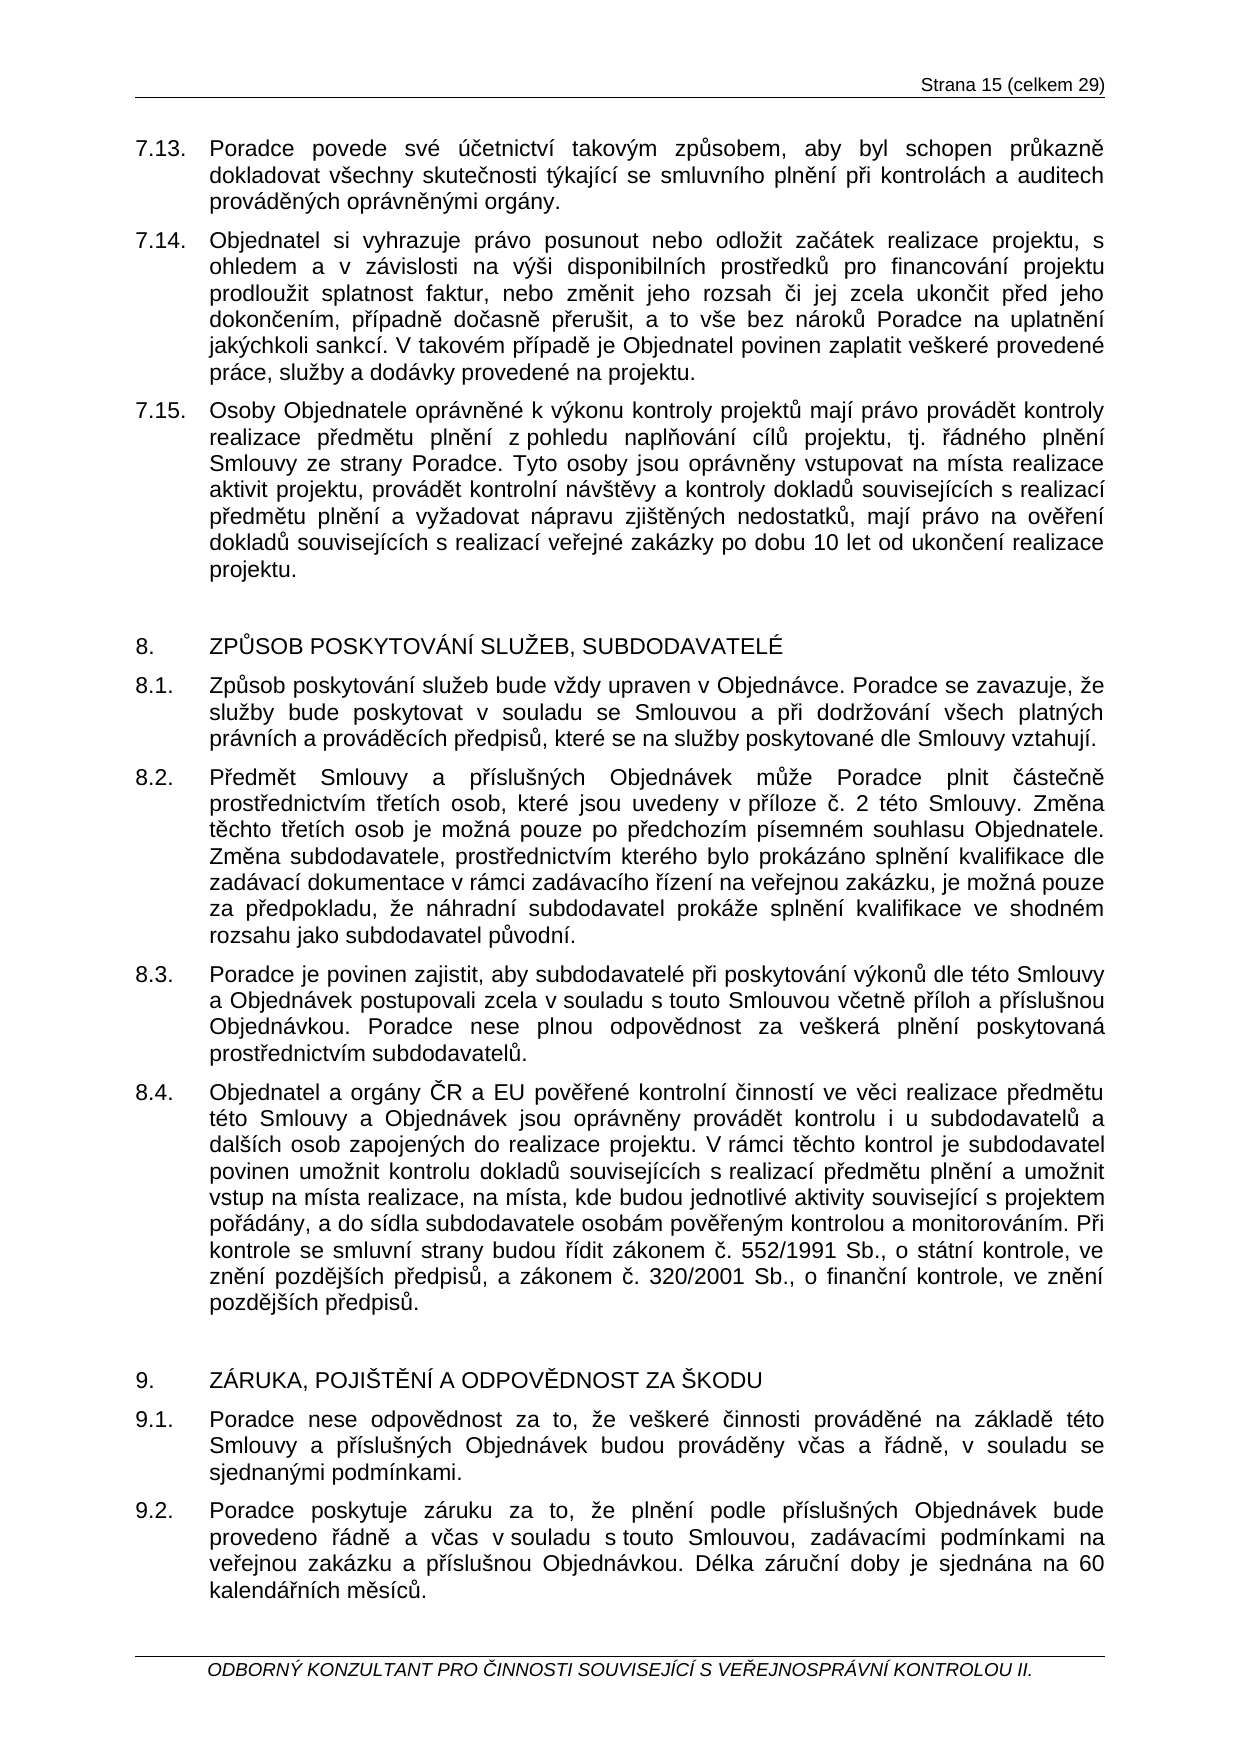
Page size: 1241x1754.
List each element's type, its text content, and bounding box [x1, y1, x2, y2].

text 8.3. Poradce je povinen zajistit, aby subdodavatelé při poskytování výkonů dle této Smlouvy a Objednávek postupovali zcela v souladu s touto Smlouvou včetně příloh a příslušnou Objednávkou. Poradce nese plnou odpovědnost za veškerá plnění poskytovaná prostřednictvím subdodavatelů. [135, 961, 1105, 1066]
subtitle 8.1. Způsob poskytování služeb bude vždy upraven v Objednávce. Poradce se zavazuje, že služby bude poskytovat v souladu se Smlouvou a při dodržování všech platných právních a prováděcích předpisů, které se na služby poskytované dle Smlouvy vztahují. [135, 672, 1105, 751]
text 7.14. Objednatel si vyhrazuje právo posunout nebo odložit začátek realizace projektu, s ohledem a v závislosti na výši disponibilních prostředků pro financování projektu prodloužit splatnost faktur, nebo změnit jeho rozsah či jej zcela ukončit před jeho dokončením, případně dočasně přerušit, a to vše bez nároků Poradce na uplatnění jakýchkoli sankcí. V takovém případě je Objednatel povinen zaplatit veškeré provedené práce, služby a dodávky provedené na projektu. [135, 227, 1105, 385]
text 8.4. Objednatel a orgány ČR a EU pověřené kontrolní činností ve věci realizace předmětu této Smlouvy a Objednávek jsou oprávněny provádět kontrolu i u subdodavatelů a dalších osob zapojených do realizace projektu. V rámci těchto kontrol je subdodavatel povinen umožnit kontrolu dokladů souvisejících s realizací předmětu plnění a umožnit vstup na místa realizace, na místa, kde budou jednotlivé aktivity související s projektem pořádány, a do sídla subdodavatele osobám pověřeným kontrolou a monitorováním. Při kontrole se smluvní strany budou řídit zákonem č. 552/1991 Sb., o státní kontrole, ve znění pozdějších předpisů, a zákonem č. 320/2001 Sb., o finanční kontrole, ve znění pozdějších předpisů. [135, 1078, 1105, 1316]
subtitle 8. Způsob poskytování služeb, subdodavatelé [135, 633, 1105, 659]
text 8.2. Předmět Smlouvy a příslušných Objednávek může Poradce plnit částečně prostřednictvím třetích osob, které jsou uvedeny v příloze č. 2 této Smlouvy. Změna těchto třetích osob je možná pouze po předchozím písemném souhlasu Objednatele. Změna subdodavatele, prostřednictvím kterého bylo prokázáno splnění kvalifikace dle zadávací dokumentace v rámci zadávacího řízení na veřejnou zakázku, je možná pouze za předpokladu, že náhradní subdodavatel prokáže splnění kvalifikace ve shodném rozsahu jako subdodavatel původní. [135, 764, 1105, 948]
subtitle 9.1. Poradce nese odpovědnost za to, že veškeré činnosti prováděné na základě této Smlouvy a příslušných Objednávek budou prováděny včas a řádně, v souladu se sjednanými podmínkami. [135, 1406, 1105, 1485]
text 7.15. Osoby Objednatele oprávněné k výkonu kontroly projektů mají právo provádět kontroly realizace předmětu plnění z pohledu naplňování cílů projektu, tj. řádného plnění Smlouvy ze strany Poradce. Tyto osoby jsou oprávněny vstupovat na místa realizace aktivit projektu, provádět kontrolní návštěvy a kontroly dokladů souvisejících s realizací předmětu plnění a vyžadovat nápravu zjištěných nedostatků, mají právo na ověření dokladů souvisejících s realizací veřejné zakázky po dobu 10 let od ukončení realizace projektu. [135, 397, 1105, 582]
subtitle 9.2. Poradce poskytuje záruku za to, že plnění podle příslušných Objednávek bude provedeno řádně a včas v souladu s touto Smlouvou, zadávacími podmínkami na veřejnou zakázku a příslušnou Objednávkou. Délka záruční doby je sjednána na 60 kalendářních měsíců. [135, 1497, 1105, 1603]
text 7.13. Poradce povede své účetnictví takovým způsobem, aby byl schopen průkazně dokladovat všechny skutečnosti týkající se smluvního plnění při kontrolách a auditech prováděných oprávněnými orgány. [135, 135, 1105, 214]
subtitle 9. Záruka, pojištění a odpovědnost za škodu [135, 1367, 1105, 1393]
